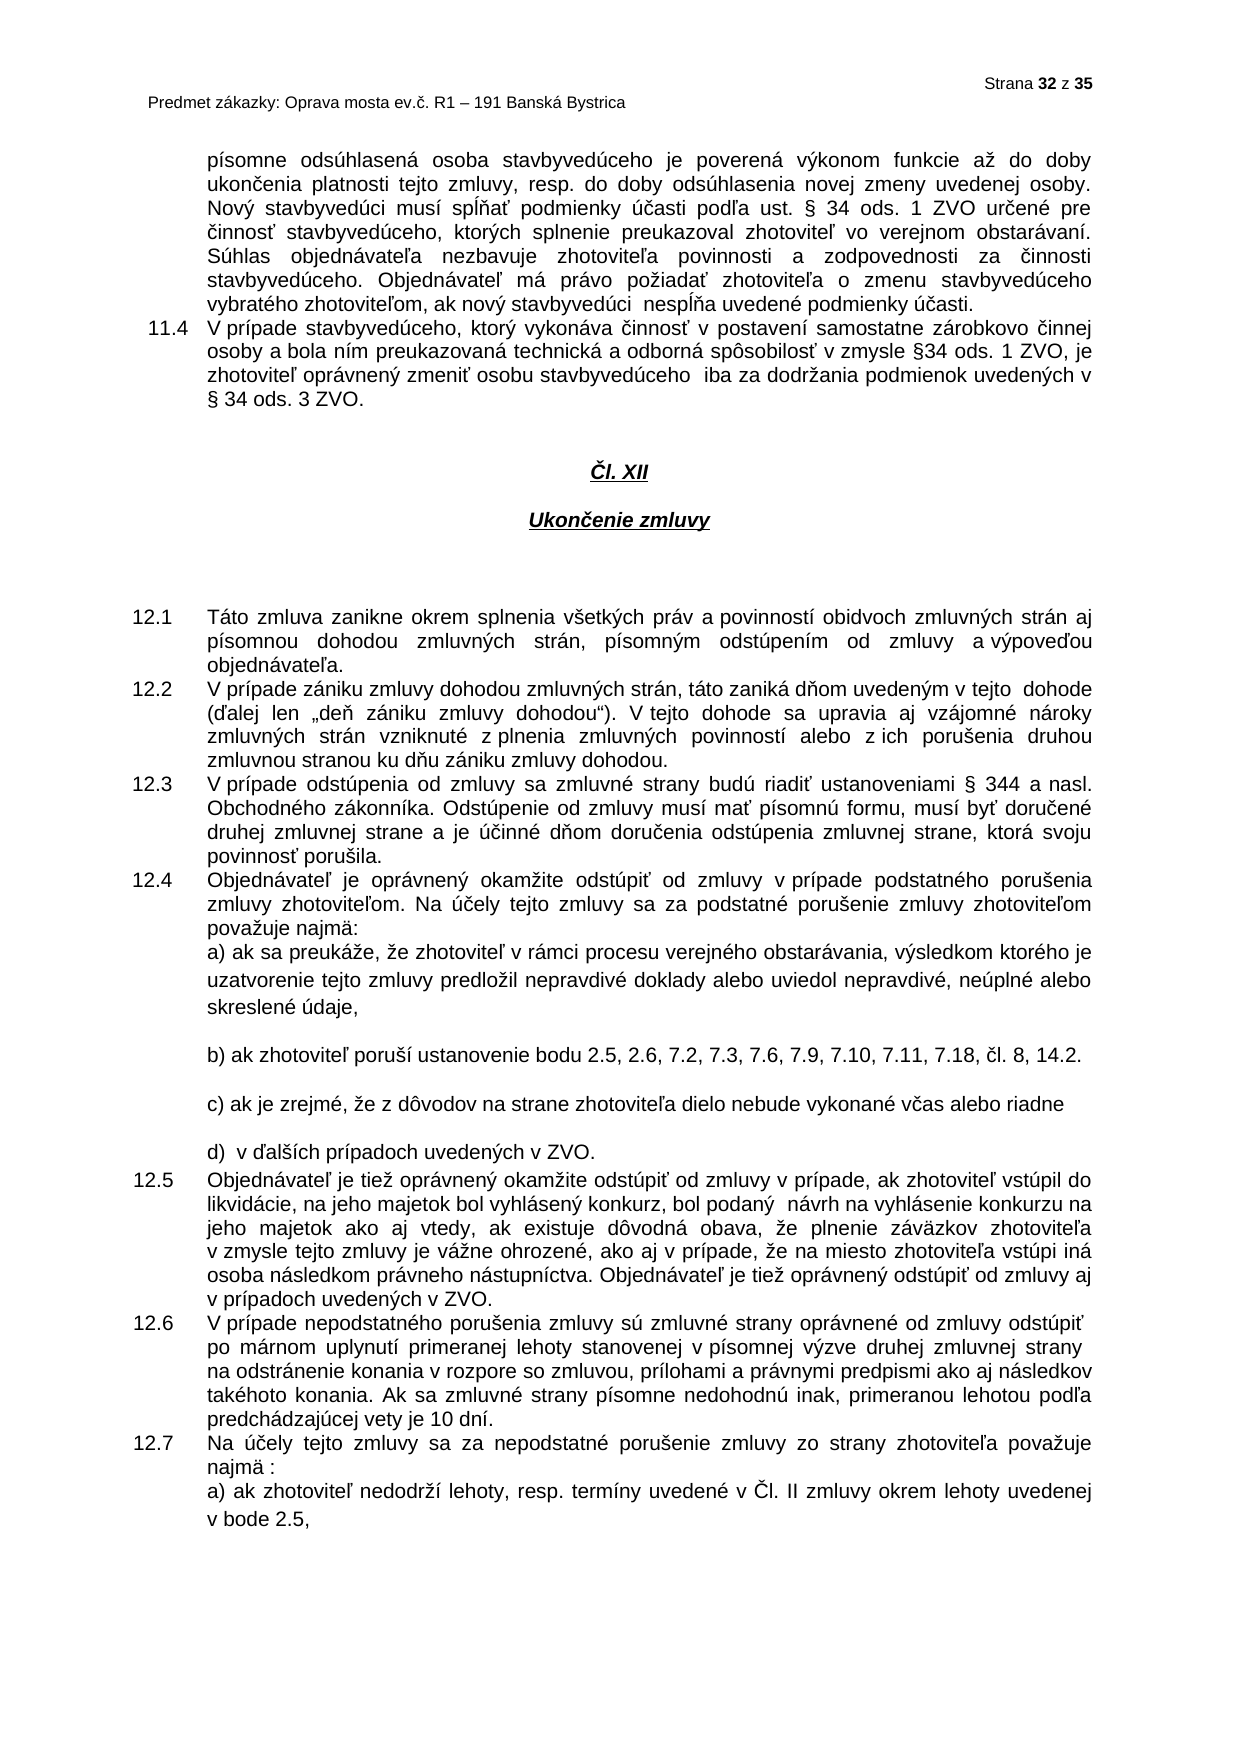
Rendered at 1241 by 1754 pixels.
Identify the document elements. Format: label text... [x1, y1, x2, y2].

list Objednávateľ je oprávnený okamžite odstúpiť od zmluvy v prípade podstatného porušenia zmluvy zhotoviteľom. Na účely tejto zmluvy sa za podstatné porušenie zmluvy zhotoviteľom považuje najmä: [132, 868, 1092, 940]
list V prípade stavbyvedúceho, ktorý vykonáva činnosť v postavení samostatne zárobkovo činnej osoby a bola ním preukazovaná technická a odborná spôsobilosť v zmysle §34 ods. 1 ZVO, je zhotoviteľ oprávnený zmeniť osobu stavbyvedúceho iba za dodržania podmienok uvedených v § 34 ods. 3 ZVO. [148, 315, 1092, 411]
text a) ak sa preukáže, že zhotoviteľ v rámci procesu verejného obstarávania, výsledkom ktorého je uzatvorenie tejto zmluvy predložil nepravdivé doklady alebo uviedol nepravdivé, neúplné alebo skreslené údaje, [207, 940, 1092, 1019]
text a) ak zhotoviteľ nedodrží lehoty, resp. termíny uvedené v Čl. II zmluvy okrem lehoty uvedenej v bode 2.5, [148, 1479, 1092, 1530]
list Táto zmluva zanikne okrem splnenia všetkých práv a povinností obidvoch zmluvných strán aj písomnou dohodou zmluvných strán, písomným odstúpením od zmluvy a výpoveďou objednávateľa. [132, 604, 1092, 676]
list V prípade zániku zmluvy dohodou zmluvných strán, táto zaniká dňom uvedeným v tejto dohode (ďalej len „deň zániku zmluvy dohodou“). V tejto dohode sa upravia aj vzájomné nároky zmluvných strán vzniknuté z plnenia zmluvných povinností alebo z ich porušenia druhou zmluvnou stranou ku dňu zániku zmluvy dohodou. [132, 676, 1092, 772]
list V prípade nepodstatného porušenia zmluvy sú zmluvné strany oprávnené od zmluvy odstúpiť po márnom uplynutí primeranej lehoty stanovenej v písomnej výzve druhej zmluvnej strany na odstránenie konania v rozpore so zmluvou, prílohami a právnymi predpismi ako aj následkov takéhoto konania. Ak sa zmluvné strany písomne nedohodnú inak, primeranou lehotou podľa predchádzajúcej vety je 10 dní. [133, 1311, 1092, 1431]
text Ukončenie zmluvy [148, 508, 1092, 532]
list Objednávateľ je tiež oprávnený okamžite odstúpiť od zmluvy v prípade, ak zhotoviteľ vstúpil do likvidácie, na jeho majetok bol vyhlásený konkurz, bol podaný návrh na vyhlásenie konkurzu na jeho majetok ako aj vtedy, ak existuje dôvodná obava, že plnenie záväzkov zhotoviteľa v zmysle tejto zmluvy je vážne ohrozené, ako aj v prípade, že na miesto zhotoviteľa vstúpi iná osoba následkom právneho nástupníctva. Objednávateľ je tiež oprávnený odstúpiť od zmluvy aj v prípadoch uvedených v ZVO. [133, 1167, 1092, 1311]
text Čl. XII [148, 459, 1092, 483]
text d) v ďalších prípadoch uvedených v ZVO. [207, 1140, 1092, 1164]
text b) ak zhotoviteľ poruší ustanovenie bodu 2.5, 2.6, 7.2, 7.3, 7.6, 7.9, 7.10, 7.11, 7.18, čl. 8, 14.2. [207, 1043, 1092, 1067]
text c) ak je zrejmé, že z dôvodov na strane zhotoviteľa dielo nebude vykonané včas alebo riadne [207, 1092, 1092, 1116]
list V prípade odstúpenia od zmluvy sa zmluvné strany budú riadiť ustanoveniami § 344 a nasl. Obchodného zákonníka. Odstúpenie od zmluvy musí mať písomnú formu, musí byť doručené druhej zmluvnej strane a je účinné dňom doručenia odstúpenia zmluvnej strane, ktorá svoju povinnosť porušila. [132, 772, 1092, 868]
list Na účely tejto zmluvy sa za nepodstatné porušenie zmluvy zo strany zhotoviteľa považuje najmä : [133, 1431, 1092, 1479]
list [148, 148, 1092, 315]
